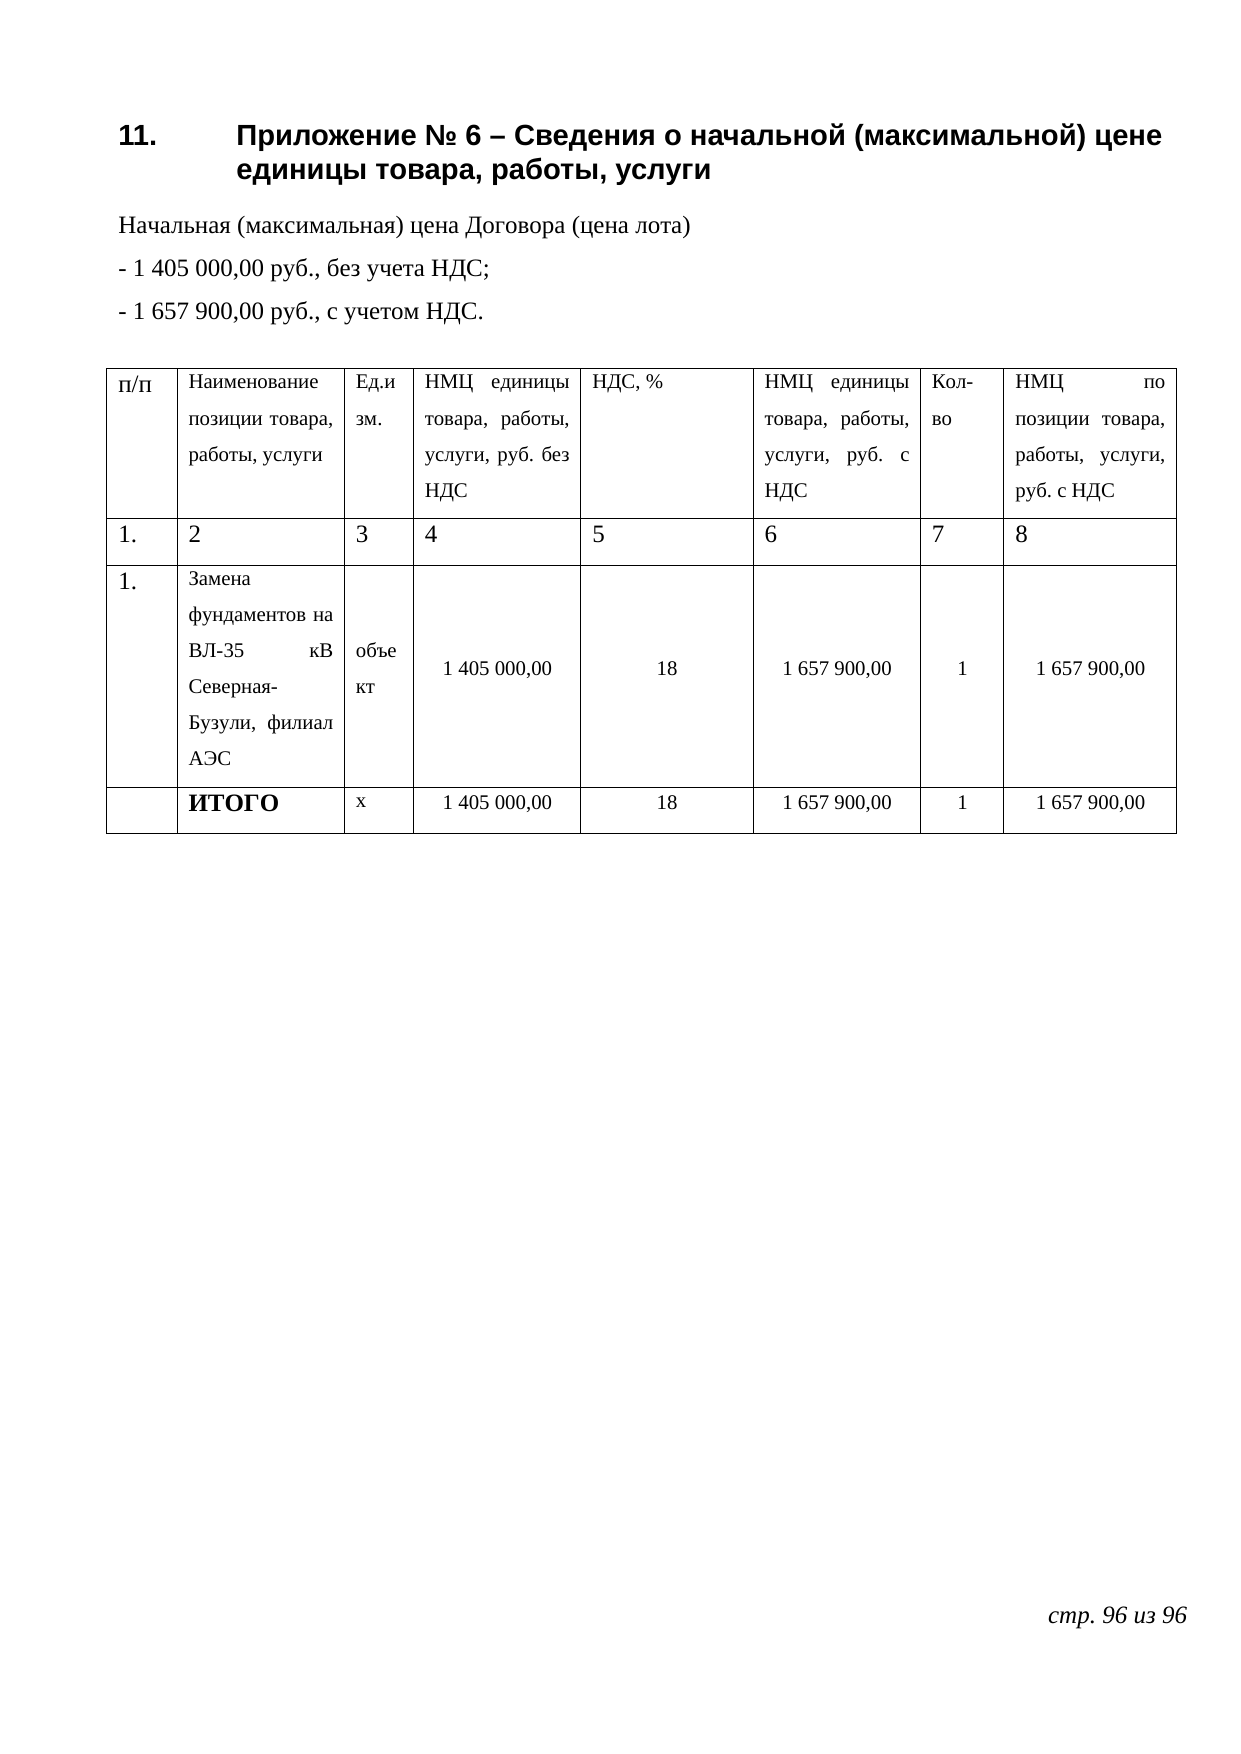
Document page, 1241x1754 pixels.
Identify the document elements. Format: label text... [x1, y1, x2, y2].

table_cell 1 657 900,00 [1004, 788, 1176, 833]
table_header НДС, % [581, 369, 753, 518]
table_cell 6 [754, 519, 920, 565]
table_cell 1 [921, 788, 1003, 833]
table_cell 1 405 000,00 [414, 566, 580, 787]
table_cell объект [345, 566, 413, 787]
table_cell ИТОГО [178, 788, 344, 833]
table_cell 1. [107, 519, 177, 565]
table_cell 1. [107, 566, 177, 787]
table_header Кол-во [921, 369, 1003, 518]
table_header Ед.изм. [345, 369, 413, 518]
table_cell 8 [1004, 519, 1176, 565]
table_cell х [345, 788, 413, 833]
table_cell 1 657 900,00 [1004, 566, 1176, 787]
table_cell 5 [581, 519, 753, 565]
list Начальная (максимальная) цена Договора (цена лота) [118, 210, 1181, 239]
list - 1 405 000,00 руб., без учета НДС; [118, 253, 1181, 282]
table_header п/п [107, 369, 177, 518]
table_cell 2 [178, 519, 344, 565]
subtitle Приложение № 6 – Сведения о начальной (максимальной) цене единицы товара, работы, услуги [118, 118, 1181, 185]
table_cell 1 657 900,00 [754, 566, 920, 787]
table_cell 1 [921, 566, 1003, 787]
table_cell 1 657 900,00 [754, 788, 920, 833]
table_cell 18 [581, 566, 753, 787]
table_cell 4 [414, 519, 580, 565]
table_header НМЦ по позиции товара, работы, услуги, руб. с НДС [1004, 369, 1176, 518]
table_cell Замена фундаментов на ВЛ-35 кВ Северная-Бузули, филиал АЭС [178, 566, 344, 787]
table_header НМЦ единицы товара, работы, услуги, руб. с НДС [754, 369, 920, 518]
table_cell 1 405 000,00 [414, 788, 580, 833]
table_cell 18 [581, 788, 753, 833]
table_cell 7 [921, 519, 1003, 565]
table_header НМЦ единицы товара, работы, услуги, руб. без НДС [414, 369, 580, 518]
list - 1 657 900,00 руб., с учетом НДС. [118, 296, 1181, 325]
table_cell 3 [345, 519, 413, 565]
table_header Наименование позиции товара, работы, услуги [178, 369, 344, 518]
table_cell [107, 788, 177, 833]
